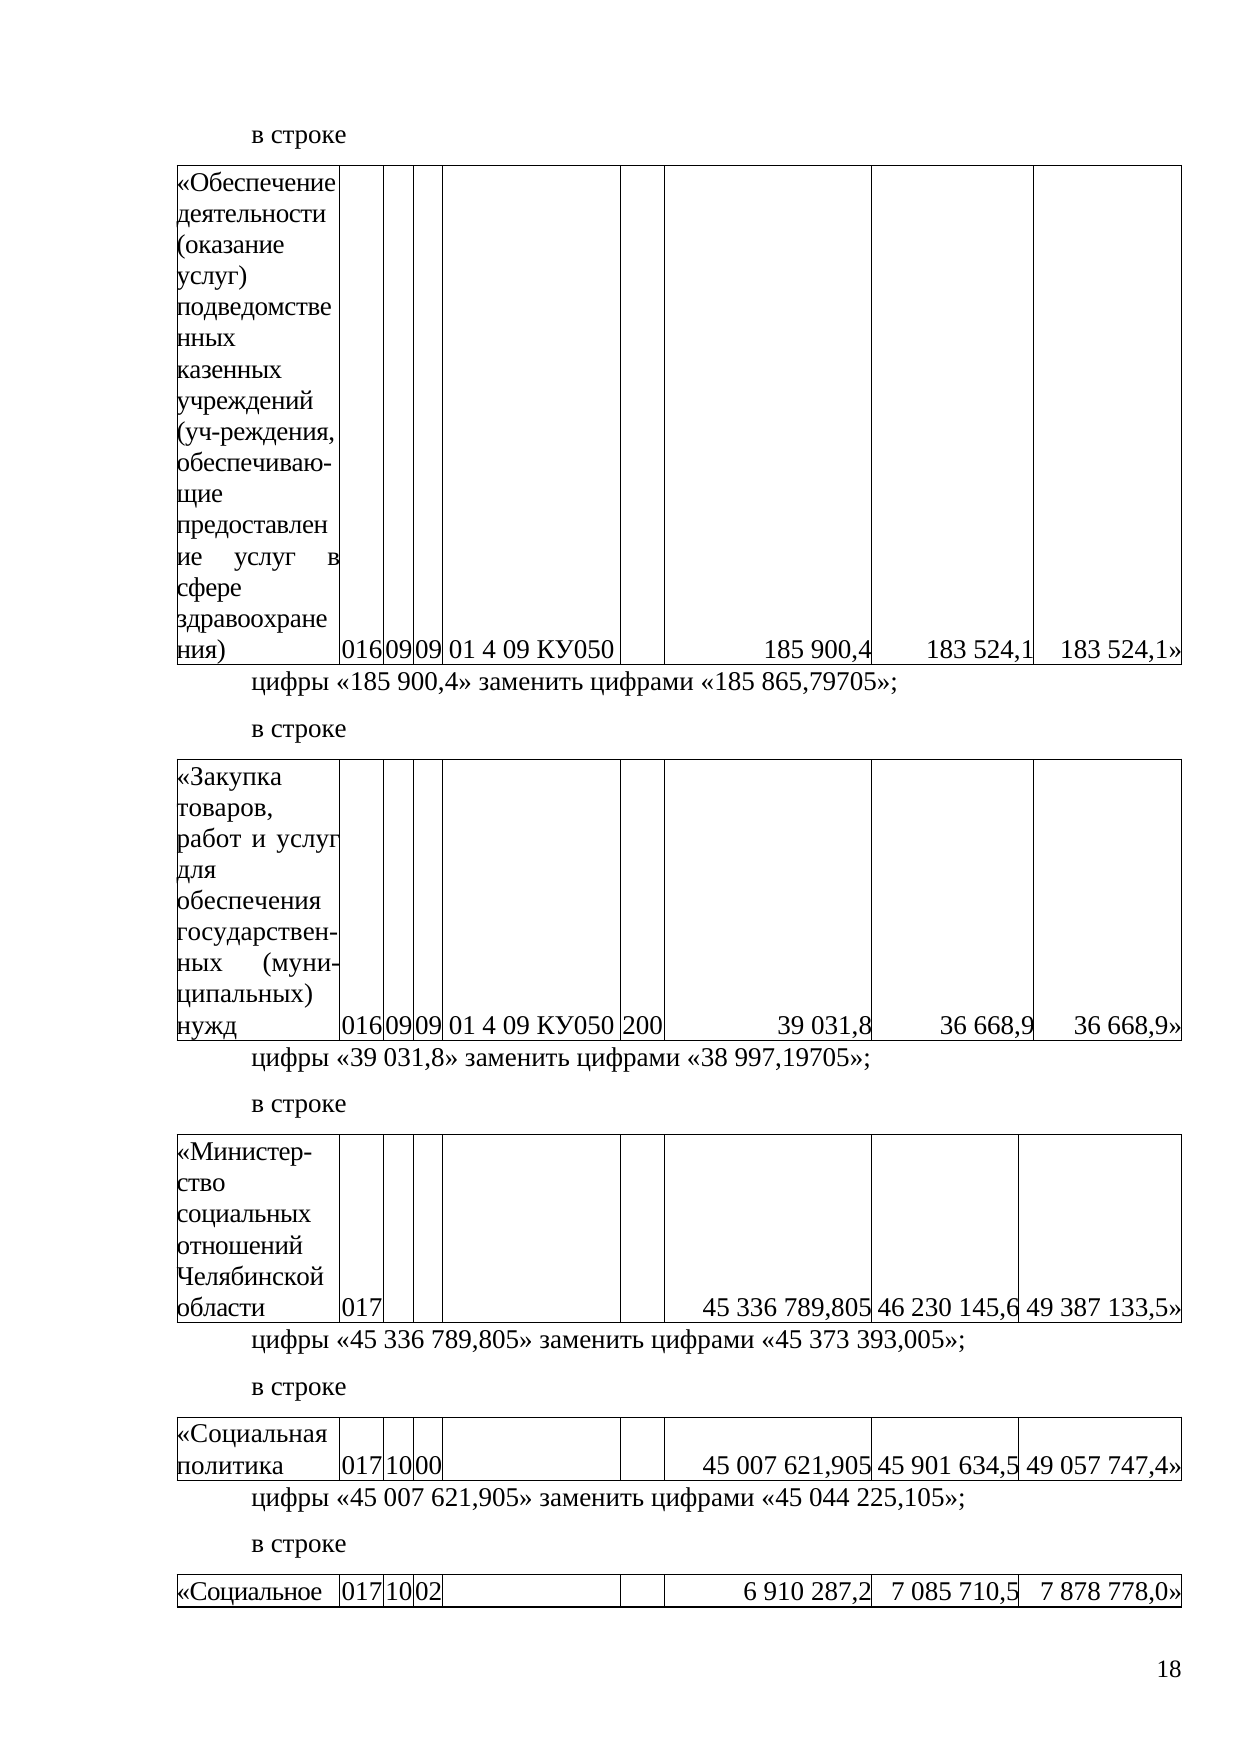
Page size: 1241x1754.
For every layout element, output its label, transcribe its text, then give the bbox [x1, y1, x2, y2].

table_header 49 387 133,5» [1019, 1135, 1181, 1322]
table_header [621, 166, 664, 664]
table_header 7 085 710,5 [872, 1575, 1018, 1606]
table_header 10 [384, 1418, 413, 1480]
table_header 45 007 621,905 [665, 1418, 871, 1480]
table_header 09 [414, 760, 442, 1040]
text цифры «45 007 621,905» заменить цифрами «45 044 225,105»; [177, 1481, 1181, 1512]
table_header [384, 1135, 413, 1322]
table_header [621, 1575, 664, 1606]
table_header 09 [384, 166, 413, 664]
table_header «Министер-ство социальных отношений Челябинской области [178, 1135, 339, 1322]
table_header 45 336 789,805 [665, 1135, 871, 1322]
text цифры «45 336 789,805» заменить цифрами «45 373 393,005»; [177, 1323, 1181, 1354]
table_header [621, 1135, 664, 1322]
text в строке [177, 1088, 1181, 1119]
table_header 7 878 778,0» [1019, 1575, 1181, 1606]
table_header 016 [340, 166, 383, 664]
table_header 00 [414, 1418, 442, 1480]
table_header 185 900,4 [665, 166, 871, 664]
table_header «Закупка товаров, работ и услуг для обеспечения государствен-ных (муни-ципальных) нужд [178, 760, 339, 1040]
table_header «Обеспечение деятельности (оказание услуг) подведомственных казенных учреждений (уч-реждения, обеспечиваю-щие предоставление услуг в сфере здравоохранения) [178, 166, 339, 664]
table_header 39 031,8 [665, 760, 871, 1040]
table_header [414, 1135, 442, 1322]
table_header 36 668,9 [872, 760, 1033, 1040]
table_header 200 [621, 760, 664, 1040]
table_header 017 [340, 1418, 383, 1480]
table_header 01 4 09 КУ050 [443, 760, 620, 1040]
table_header 10 [384, 1575, 413, 1606]
table_header 016 [340, 760, 383, 1040]
table_header «Социальная политика [178, 1418, 339, 1480]
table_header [178, 1575, 339, 1606]
text в строке [177, 1370, 1181, 1401]
table_header 46 230 145,6 [872, 1135, 1018, 1322]
text в строке [177, 1528, 1181, 1559]
table_header [443, 1135, 620, 1322]
table_header 017 [340, 1135, 383, 1322]
table_header 45 901 634,5 [872, 1418, 1018, 1480]
text цифры «39 031,8» заменить цифрами «38 997,19705»; [177, 1041, 1181, 1072]
table_header 6 910 287,2 [665, 1575, 871, 1606]
table_header 01 4 09 КУ050 [443, 166, 620, 664]
table_header 183 524,1» [1034, 166, 1181, 664]
table_header 183 524,1 [872, 166, 1033, 664]
text в строке [177, 118, 1181, 149]
text цифры «185 900,4» заменить цифрами «185 865,79705»; [177, 665, 1181, 696]
table_header 36 668,9» [1034, 760, 1181, 1040]
table_header 09 [384, 760, 413, 1040]
table_header [443, 1575, 620, 1606]
text в строке [177, 712, 1181, 743]
table_header 09 [414, 166, 442, 664]
table_header 017 [340, 1575, 383, 1606]
table_header [621, 1418, 664, 1480]
table_header 02 [414, 1575, 442, 1606]
table_header [443, 1418, 620, 1480]
table_header 49 057 747,4» [1019, 1418, 1181, 1480]
